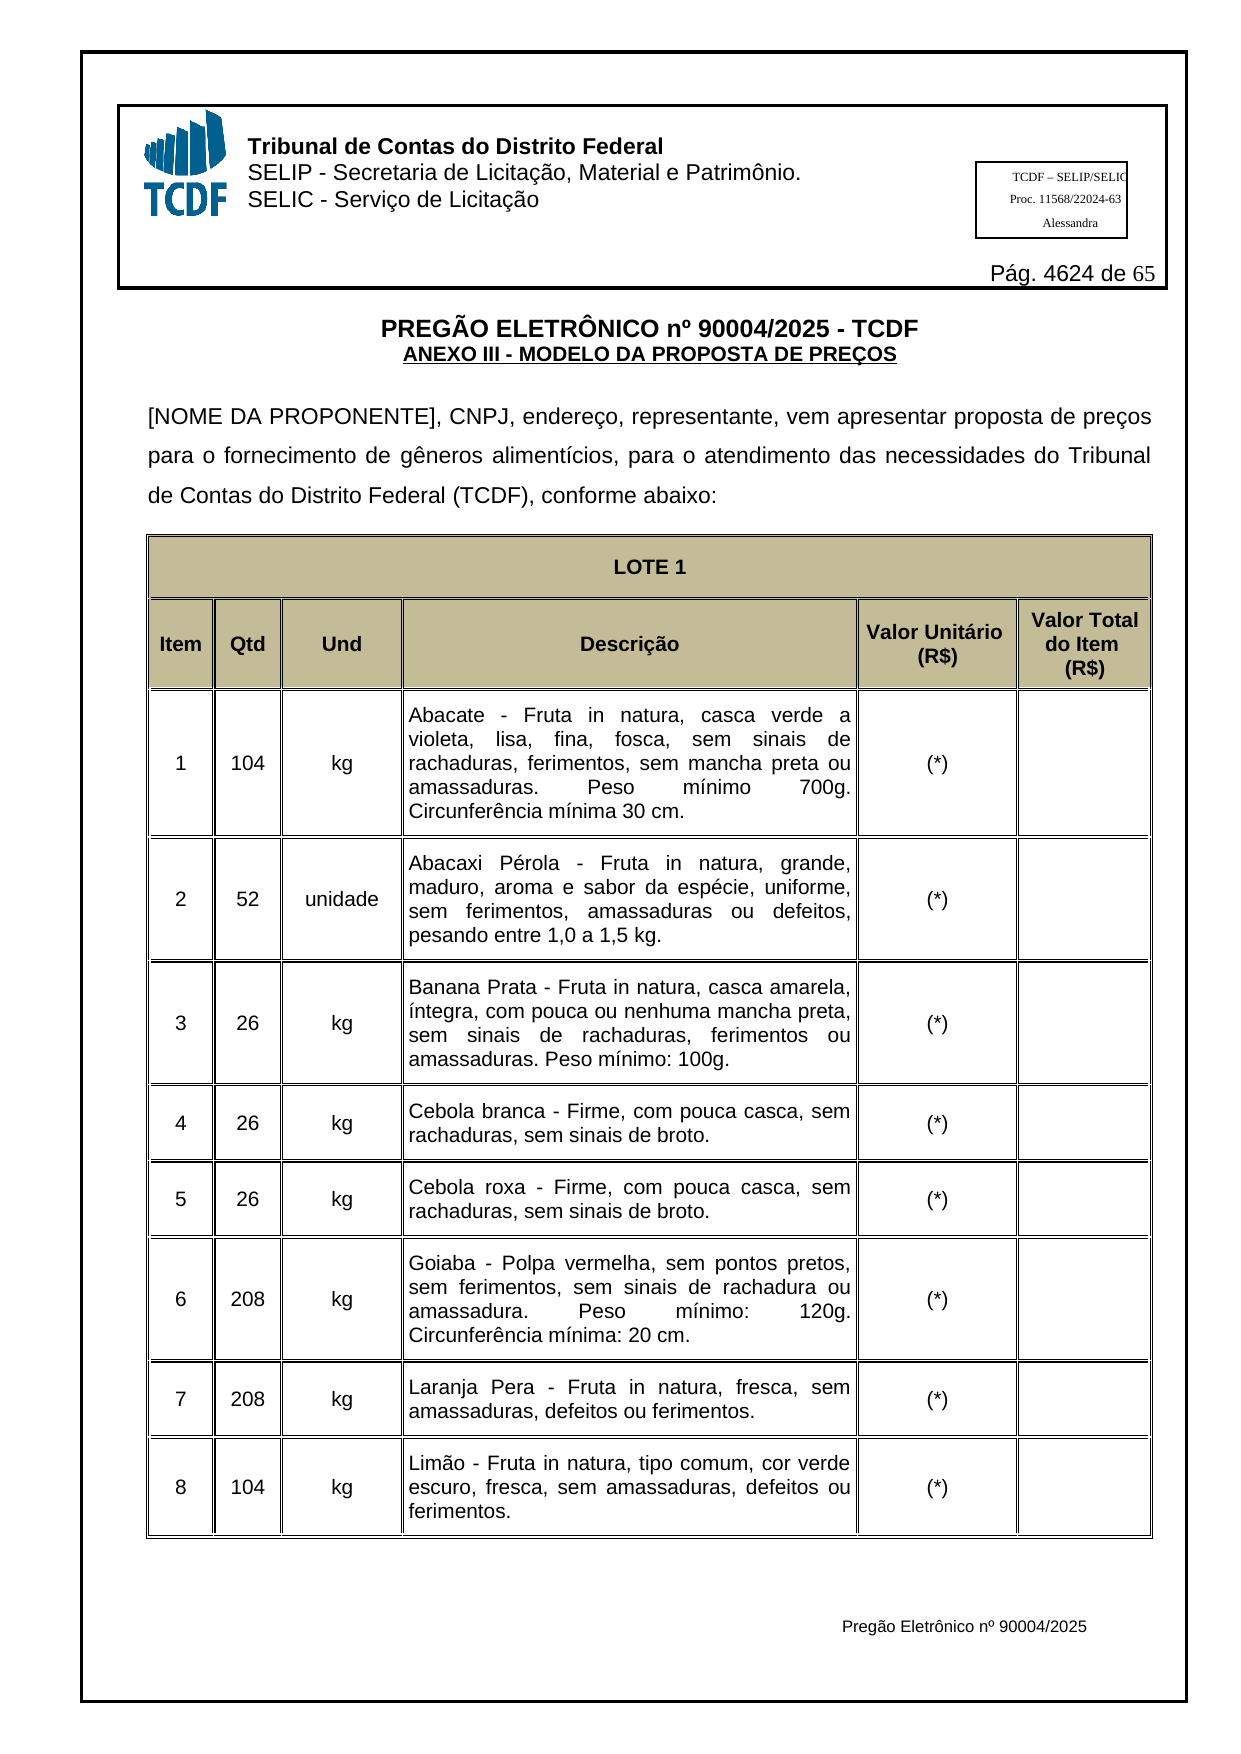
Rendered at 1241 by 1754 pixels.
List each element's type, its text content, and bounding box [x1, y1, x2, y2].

table_cell (*) [859, 839, 1016, 959]
table_cell 5 [148, 1159, 214, 1235]
table_cell 2 [148, 835, 214, 959]
table_cell kg [281, 1439, 402, 1535]
table_cell [1018, 1159, 1152, 1235]
table_cell 26 [216, 1163, 280, 1235]
table_cell Valor Unitário (R$) [859, 600, 1016, 687]
table_cell 8 [148, 1435, 214, 1535]
table_cell kg [283, 963, 401, 1083]
table_header LOTE 1 [149, 537, 1150, 597]
table_cell [1018, 835, 1152, 959]
table_cell Goiaba - Polpa vermelha, sem pontos pretos, sem ferimentos, sem sinais de rachadura ou amassadura. Peso mínimo: 120g. Circunferência mínima: 20 cm. [404, 1239, 856, 1359]
table_cell 208 [216, 1363, 280, 1435]
table_cell [1018, 1083, 1152, 1159]
table_cell [1019, 688, 1150, 835]
table_cell 1 [149, 688, 212, 835]
table_cell kg [283, 1363, 401, 1435]
table_cell Abacaxi Pérola - Fruta in natura, grande, maduro, aroma e sabor da espécie, uniforme, sem ferimentos, amassaduras ou defeitos, pesando entre 1,0 a 1,5 kg. [404, 839, 856, 959]
table_cell Cebola roxa - Firme, com pouca casca, sem rachaduras, sem sinais de broto. [404, 1163, 856, 1235]
table_cell kg [283, 1239, 401, 1359]
table_cell 6 [148, 1235, 214, 1359]
table_cell kg [283, 1086, 401, 1159]
table_cell [1018, 1359, 1152, 1435]
table_cell (*) [859, 1363, 1016, 1435]
table_cell 26 [216, 1086, 280, 1159]
table_cell Valor Total do Item (R$) [1018, 597, 1152, 687]
table_cell kg [283, 1163, 401, 1235]
table_cell Cebola branca - Firme, com pouca casca, sem rachaduras, sem sinais de broto. [404, 1086, 856, 1159]
table_cell Item [148, 597, 214, 687]
table_cell (*) [859, 691, 1016, 835]
table_cell Und [283, 600, 401, 687]
table_cell (*) [859, 963, 1016, 1083]
table_cell Laranja Pera - Fruta in natura, fresca, sem amassaduras, defeitos ou ferimentos. [404, 1363, 856, 1435]
table_cell [1018, 1435, 1152, 1535]
text ANEXO III - MODELO DA PROPOSTA DE PREÇOS [148, 342, 1152, 366]
table_cell 52 [216, 839, 280, 959]
table_cell 104 [214, 1439, 281, 1535]
table_cell 26 [216, 963, 280, 1083]
table_cell Limão - Fruta in natura, tipo comum, cor verde escuro, fresca, sem amassaduras, defeitos ou ferimentos. [402, 1439, 857, 1535]
table_cell (*) [859, 1163, 1016, 1235]
picture [129, 107, 241, 218]
table_cell Banana Prata - Fruta in natura, casca amarela, íntegra, com pouca ou nenhuma mancha preta, sem sinais de rachaduras, ferimentos ou amassaduras. Peso mínimo: 100g. [404, 963, 856, 1083]
table_cell 104 [216, 691, 280, 835]
table_cell (*) [859, 1239, 1016, 1359]
table_cell Qtd [216, 600, 280, 687]
list [NOME DA PROPONENTE], CNPJ, endereço, representante, vem apresentar proposta de preços para o fornecimento de gêneros alimentícios, para o atendimento das necessidades do Tribunal de Contas do Distrito Federal (TCDF), conforme abaixo: [148, 403, 1152, 508]
table_cell Descrição [404, 600, 856, 687]
table_cell (*) [859, 1086, 1016, 1159]
table_cell [1018, 1235, 1152, 1359]
table_cell 208 [216, 1239, 280, 1359]
table_cell [1018, 959, 1152, 1083]
table_cell (*) [857, 1439, 1017, 1535]
table_cell kg [283, 691, 401, 835]
table_cell unidade [283, 839, 401, 959]
table_cell Abacate - Fruta in natura, casca verde a violeta, lisa, fina, fosca, sem sinais de rachaduras, ferimentos, sem mancha preta ou amassaduras. Peso mínimo 700g. Circunferência mínima 30 cm. [404, 691, 856, 835]
table_cell 3 [148, 959, 214, 1083]
table_cell 7 [148, 1359, 214, 1435]
text PREGÃO ELETRÔNICO nº 90004/2025 - TCDF [148, 313, 1152, 342]
table_cell 4 [148, 1083, 214, 1159]
